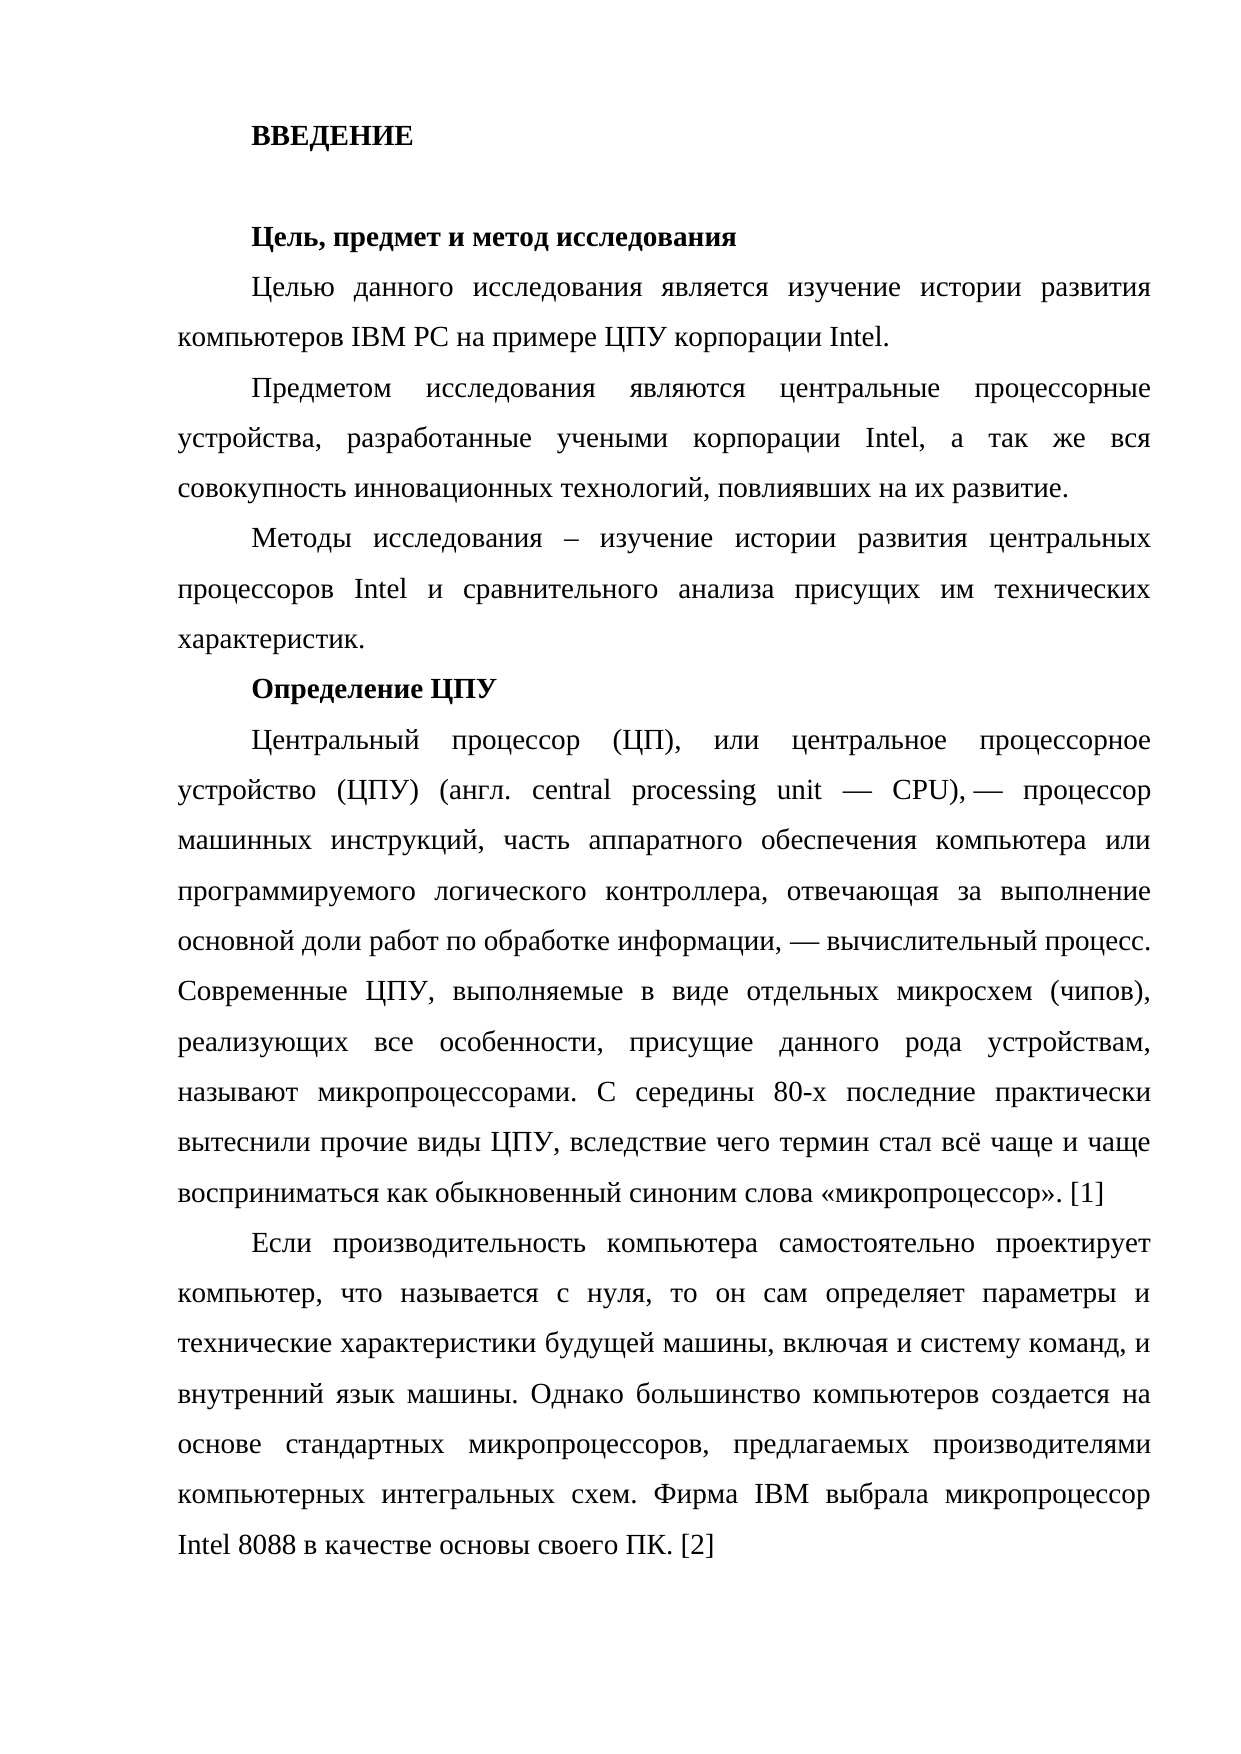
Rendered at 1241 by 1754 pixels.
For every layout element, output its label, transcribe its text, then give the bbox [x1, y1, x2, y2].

text ВВЕДЕНИЕ [177, 118, 1152, 152]
text Предметом исследования являются центральные процессорные устройства, разработанные учеными корпорации Intel, а так же вся совокупность инновационных технологий, повлиявших на их развитие. [177, 370, 1152, 504]
text Центральный процессор (ЦП), или центральное процессорное устройство (ЦПУ) (англ. central processing unit — CPU), — процессор машинных инструкций, часть аппаратного обеспечения компьютера или программируемого логического контроллера, отвечающая за выполнение основной доли работ по обработке информации, — вычислительный процесс. Современные ЦПУ, выполняемые в виде отдельных микросхем (чипов), реализующих все особенности, присущие данного рода устройствам, называют микропроцессорами. С середины 80-х последние практически вытеснили прочие виды ЦПУ, вследствие чего термин стал всё чаще и чаще восприниматься как обыкновенный синоним слова «микропроцессор». [1] [177, 722, 1152, 1208]
text Если производительность компьютера самостоятельно проектирует компьютер, что называется с нуля, то он сам определяет параметры и технические характеристики будущей машины, включая и систему команд, и внутренний язык машины. Однако большинство компьютеров создается на основе стандартных микропроцессоров, предлагаемых производителями компьютерных интегральных схем. Фирма IBM выбрала микропроцессор Intel 8088 в качестве основы своего ПК. [2] [177, 1225, 1152, 1560]
text Определение ЦПУ [177, 672, 1152, 705]
text Методы исследования – изучение истории развития центральных процессоров Intel и сравнительного анализа присущих им технических характеристик. [177, 521, 1152, 655]
text Целью данного исследования является изучение истории развития компьютеров IBM PC на примере ЦПУ корпорации Intel. [177, 269, 1152, 353]
text Цель, предмет и метод исследования [177, 219, 1152, 252]
